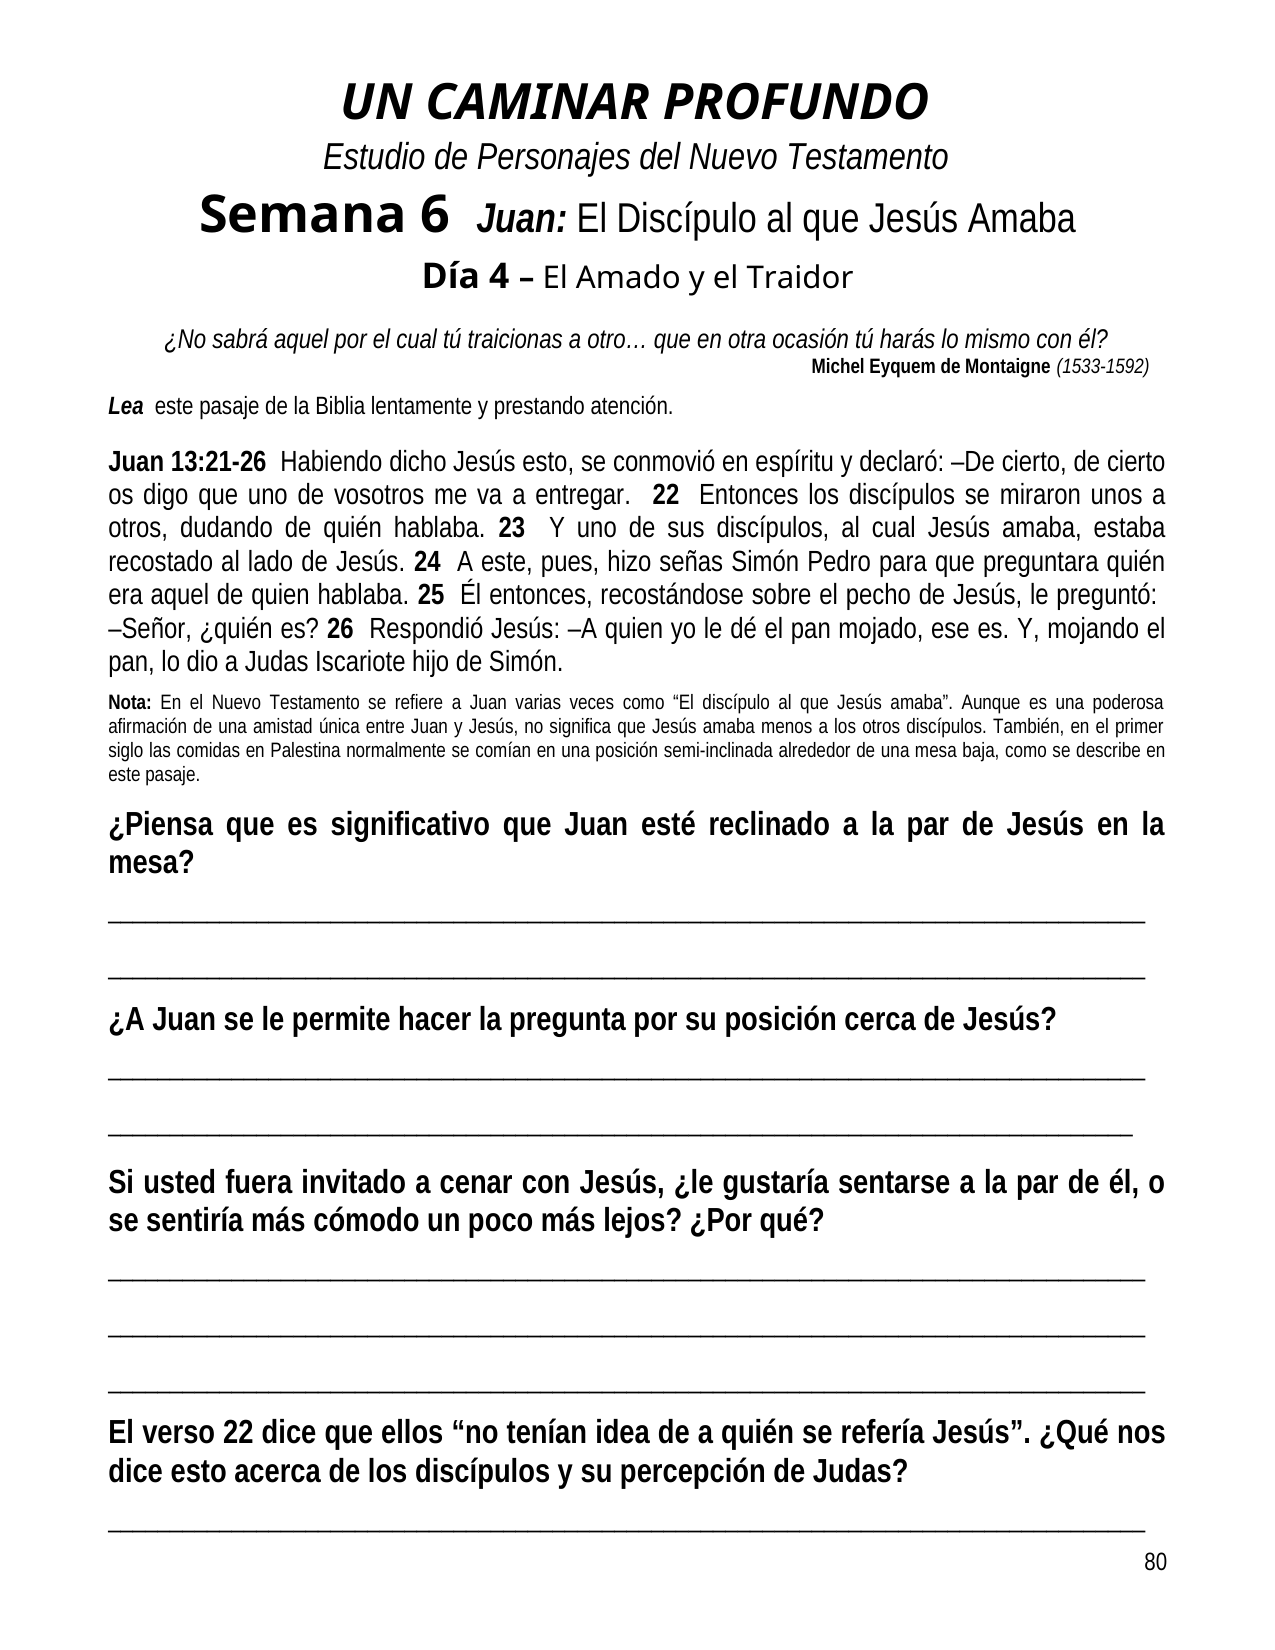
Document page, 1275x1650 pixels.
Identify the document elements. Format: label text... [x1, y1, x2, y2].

text ____________________________________________________________________________________ [108, 949, 1167, 980]
text ____________________________________________________________________________________ [108, 893, 1167, 924]
text ____________________________________________________________________________________ [108, 1363, 1167, 1394]
text ¿No sabrá aquel por el cual tú traicionas a otro… que en otra ocasión tú harás lo mismo con él? [108, 323, 1167, 354]
text Semana 6 Juan: El Discípulo al que Jesús Amaba [108, 177, 1167, 248]
text ____________________________________________________________________________________ [108, 1307, 1167, 1338]
text Juan 13:21-26 Habiendo dicho Jesús esto, se conmovió en espíritu y declaró: –De cierto, de cierto os digo que uno de vosotros me va a entregar. 22 Entonces los discípulos se miraron unos a otros, dudando de quién hablaba. 23 Y uno de sus discípulos, al cual Jesús amaba, estaba recostado al lado de Jesús. 24 A este, pues, hizo señas Simón Pedro para que preguntara quién era aquel de quien hablaba. 25 Él entonces, recostándose sobre el pecho de Jesús, le preguntó: –Señor, ¿quién es? 26 Respondió Jesús: –A quien yo le dé el pan mojado, ese es. Y, mojando el pan, lo dio a Judas Iscariote hijo de Simón. [108, 444, 1167, 678]
text ____________________________________________________________________________________ [108, 1251, 1167, 1282]
text ¿A Juan se le permite hacer la pregunta por su posición cerca de Jesús? [108, 999, 1167, 1037]
text Michel Eyquem de Montaigne (1533-1592) [108, 354, 1167, 378]
text ¿Piensa que es significativo que Juan esté reclinado a la par de Jesús en la mesa? [108, 804, 1167, 881]
text Si usted fuera invitado a cenar con Jesús, ¿le gustaría sentarse a la par de él, o se sentiría más cómodo un poco más lejos? ¿Por qué? [108, 1162, 1167, 1238]
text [108, 1502, 1167, 1533]
text Estudio de Personajes del Nuevo Testamento [108, 134, 1167, 177]
text UN CAMINAR PROFUNDO [108, 66, 1167, 134]
text ___________________________________________________________________________________ [108, 1106, 1167, 1137]
text El verso 22 dice que ellos “no tenían idea de a quién se refería Jesús”. ¿Qué nos dice esto acerca de los discípulos y su percepción de Judas? [108, 1413, 1167, 1489]
text ____________________________________________________________________________________ [108, 1050, 1167, 1081]
text Nota: En el Nuevo Testamento se refiere a Juan varias veces como “El discípulo al que Jesús amaba”. Aunque es una poderosa afirmación de una amistad única entre Juan y Jesús, no significa que Jesús amaba menos a los otros discípulos. También, en el primer siglo las comidas en Palestina normalmente se comían en una posición semi-inclinada alrededor de una mesa baja, como se describe en este pasaje. [108, 690, 1167, 786]
text Lea este pasaje de la Biblia lentamente y prestando atención. [108, 391, 1167, 419]
text Día 4 – El Amado y el Traidor [108, 251, 1167, 299]
